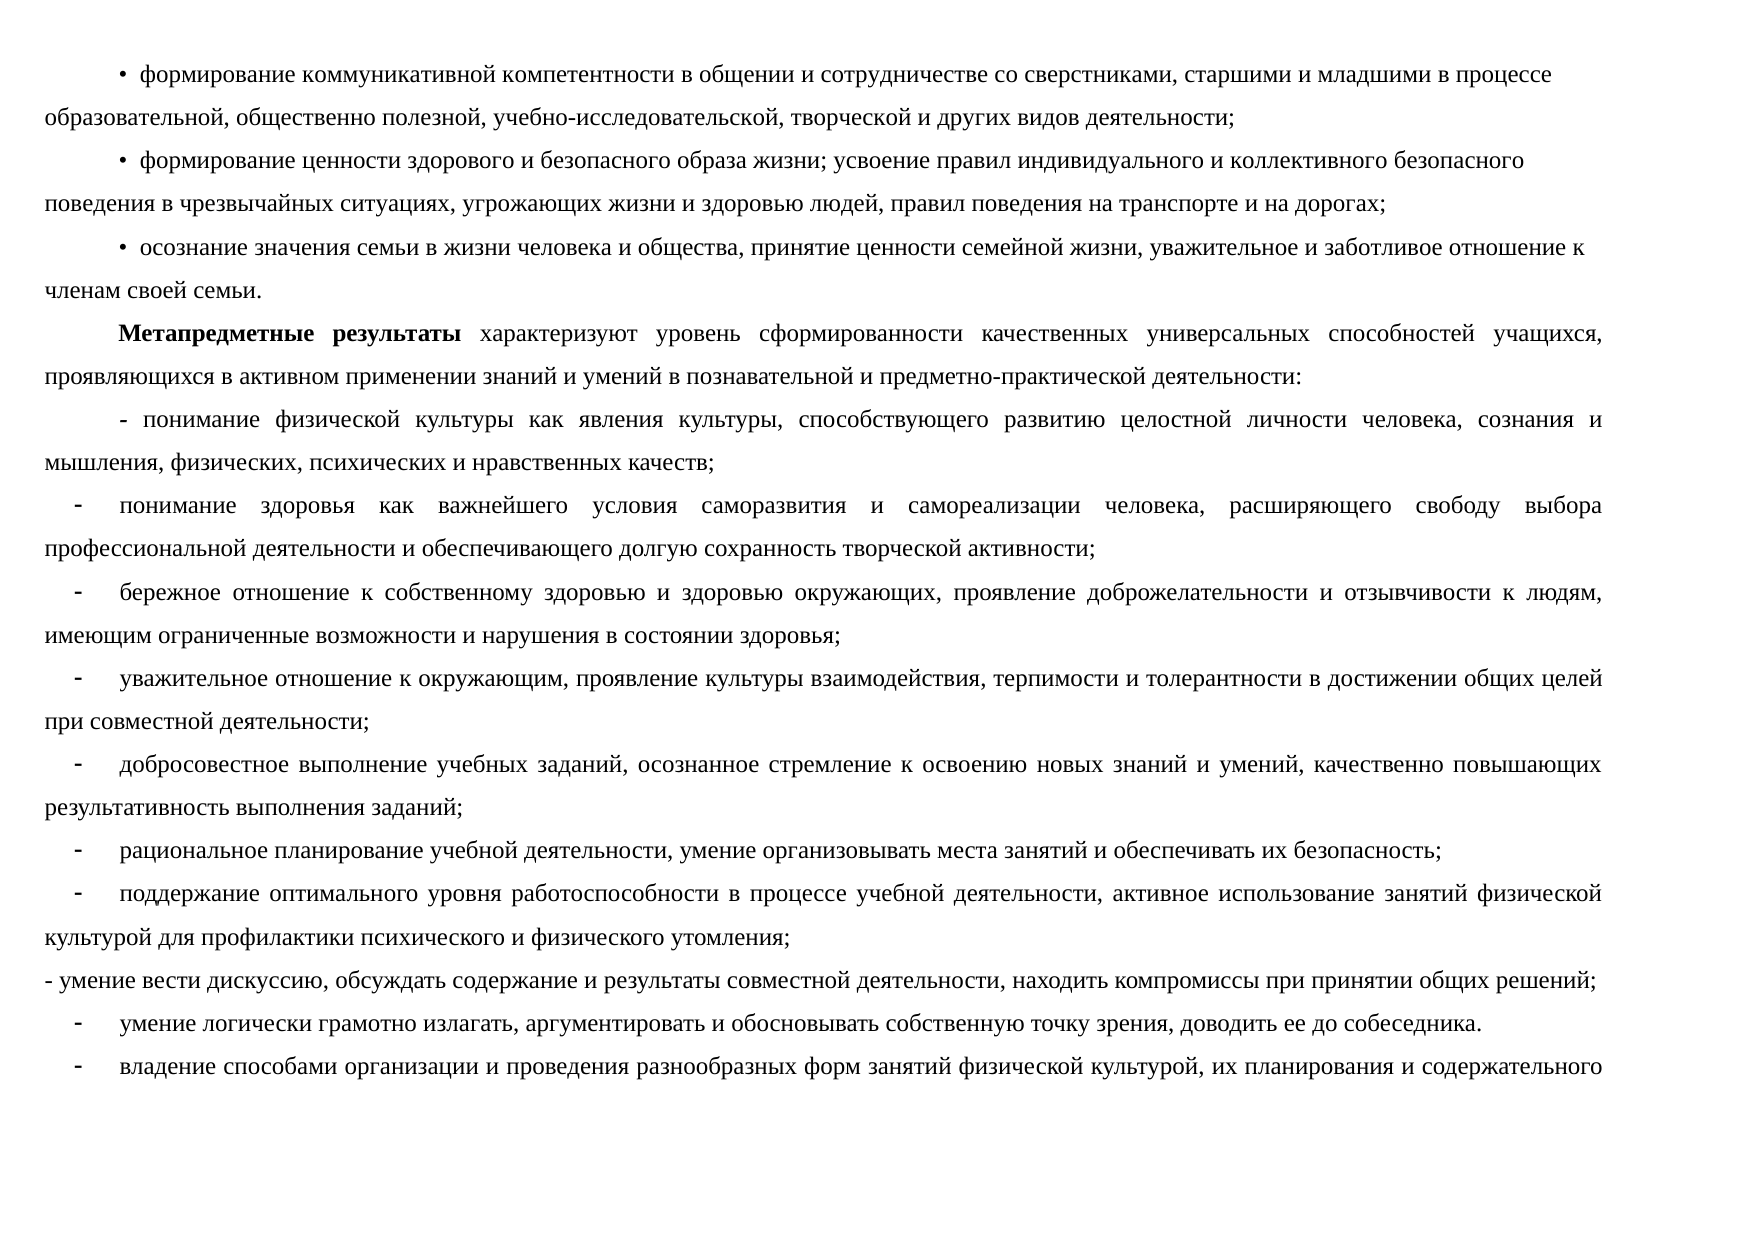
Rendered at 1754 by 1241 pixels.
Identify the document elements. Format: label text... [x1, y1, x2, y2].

text Метапредметные результаты характеризуют уровень сформированности качественных универсальных способностей учащихся, проявляющихся в активном применении знаний и умений в познавательной и предметно-практической деятельности: [44, 318, 1604, 390]
list рациональное планирование учебной деятельности, умение организовывать места занятий и обеспечивать их безопасность; [44, 835, 1604, 864]
list умение логически грамотно излагать, аргументировать и обосновывать собственную точку зрения, доводить ее до собеседника. [44, 1008, 1604, 1037]
list поддержание оптимального уровня работоспособности в процессе учебной деятельности, активное использование занятий физической культурой для профилактики психического и физического утомления; [44, 878, 1604, 950]
text - умение вести дискуссию, обсуждать содержание и результаты совместной деятельности, находить компромиссы при принятии общих решений; [44, 965, 1604, 993]
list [44, 1051, 1604, 1080]
text • формирование ценности здорового и безопасного образа жизни; усвоение правил индивидуального и коллективного безопасного поведения в чрезвычайных ситуациях, угрожающих жизни и здоровью людей, правил поведения на транспорте и на дорогах; [44, 145, 1604, 217]
list уважительное отношение к окружающим, проявление культуры взаимодействия, терпимости и толерантности в достижении общих целей при совместной деятельности; [44, 663, 1604, 735]
text • формирование коммуникативной компетентности в общении и сотрудничестве со сверстниками, старшими и младшими в процессе образовательной, общественно полезной, учебно-исследовательской, творческой и других видов деятельности; [44, 59, 1604, 131]
text • осознание значения семьи в жизни человека и общества, принятие ценности семейной жизни, уважительное и заботливое отношение к членам своей семьи. [44, 232, 1604, 303]
list бережное отношение к собственному здоровью и здоровью окружающих, проявление доброжелательности и отзывчивости к людям, имеющим ограниченные возможности и нарушения в состоянии здоровья; [44, 577, 1604, 648]
text - понимание физической культуры как явления культуры, способствующего развитию целостной личности человека, сознания и мышления, физических, психических и нравственных качеств; [44, 404, 1604, 476]
list добросовестное выполнение учебных заданий, осознанное стремление к освоению новых знаний и умений, качественно повышающих результативность выполнения заданий; [44, 749, 1604, 821]
list понимание здоровья как важнейшего условия саморазвития и самореализации человека, расширяющего свободу выбора профессиональной деятельности и обеспечивающего долгую сохранность творческой активности; [44, 490, 1604, 562]
